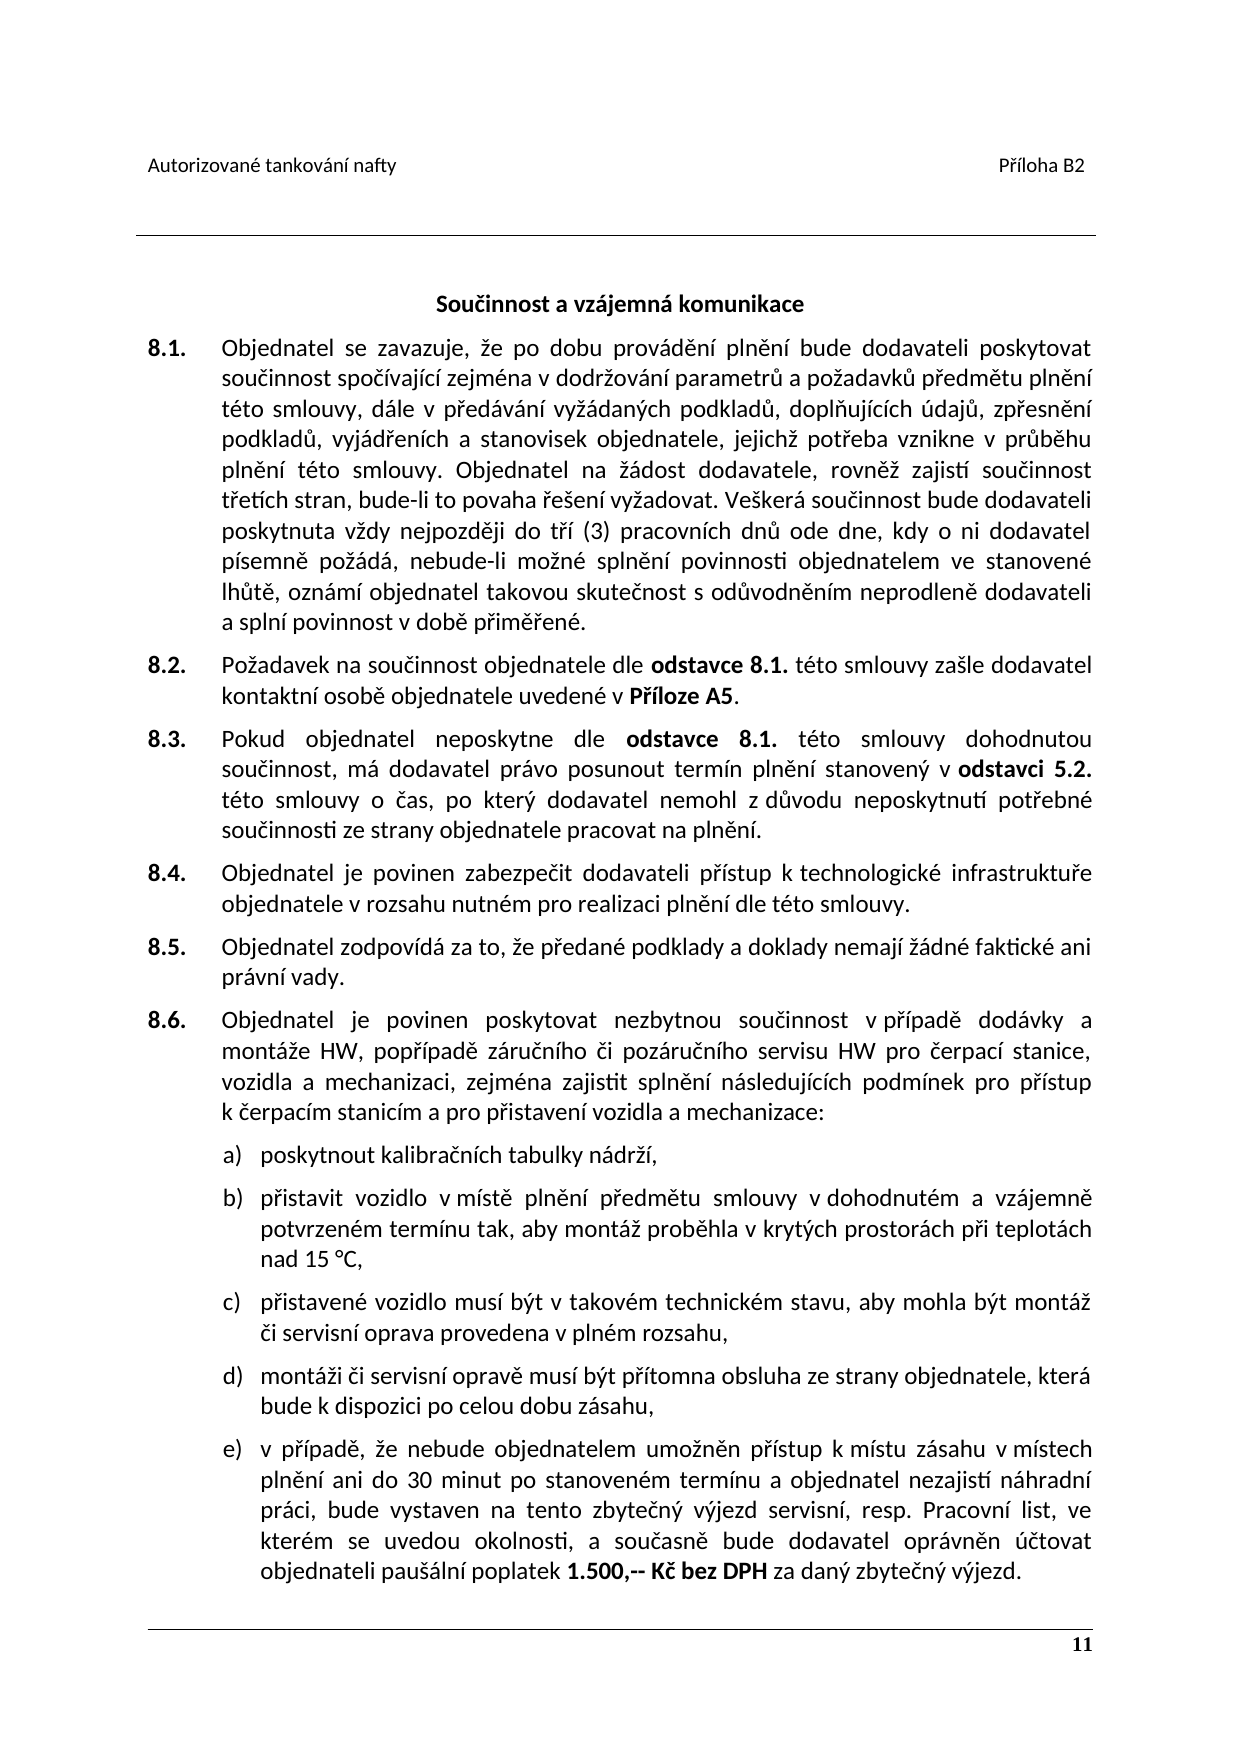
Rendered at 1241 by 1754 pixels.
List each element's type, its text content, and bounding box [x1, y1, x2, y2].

list montáži či servisní opravě musí být přítomna obsluha ze strany objednatele, která bude k dispozici po celou dobu zásahu, [223, 1360, 1093, 1421]
list poskytnout kalibračních tabulky nádrží, [223, 1139, 1093, 1170]
text Součinnost a vzájemná komunikace [148, 289, 1093, 319]
list přistavit vozidlo v místě plnění předmětu smlouvy v dohodnutém a vzájemně potvrzeném termínu tak, aby montáž proběhla v krytých prostorách při teplotách nad 15 °C, [223, 1182, 1093, 1274]
list Pokud objednatel neposkytne dle odstavce 8.1. této smlouvy dohodnutou součinnost, má dodavatel právo posunout termín plnění stanovený v odstavci 5.2. této smlouvy o čas, po který dodavatel nemohl z důvodu neposkytnutí potřebné součinnosti ze strany objednatele pracovat na plnění. [148, 723, 1093, 845]
list Objednatel je povinen poskytovat nezbytnou součinnost v případě dodávky a montáže HW, popřípadě záručního či pozáručního servisu HW pro čerpací stanice, vozidla a mechanizaci, zejména zajistit splnění následujících podmínek pro přístup k čerpacím stanicím a pro přistavení vozidla a mechanizace: [148, 1004, 1093, 1127]
list Objednatel zodpovídá za to, že předané podklady a doklady nemají žádné faktické ani právní vady. [148, 931, 1093, 992]
list přistavené vozidlo musí být v takovém technickém stavu, aby mohla být montáž či servisní oprava provedena v plném rozsahu, [223, 1286, 1093, 1347]
list v případě, že nebude objednatelem umožněn přístup k místu zásahu v místech plnění ani do 30 minut po stanoveném termínu a objednatel nezajistí náhradní práci, bude vystaven na tento zbytečný výjezd servisní, resp. Pracovní list, ve kterém se uvedou okolnosti, a současně bude dodavatel oprávněn účtovat objednateli paušální poplatek 1.500,-- Kč bez DPH za daný zbytečný výjezd. [223, 1433, 1093, 1586]
list Objednatel se zavazuje, že po dobu provádění plnění bude dodavateli poskytovat součinnost spočívající zejména v dodržování parametrů a požadavků předmětu plnění této smlouvy, dále v předávání vyžádaných podkladů, doplňujících údajů, zpřesnění podkladů, vyjádřeních a stanovisek objednatele, jejichž potřeba vznikne v průběhu plnění této smlouvy. Objednatel na žádost dodavatele, rovněž zajistí součinnost třetích stran, bude-li to povaha řešení vyžadovat. Veškerá součinnost bude dodavateli poskytnuta vždy nejpozději do tří (3) pracovních dnů ode dne, kdy o ni dodavatel písemně požádá, nebude-li možné splnění povinnosti objednatelem ve stanovené lhůtě, oznámí objednatel takovou skutečnost s odůvodněním neprodleně dodavateli a splní povinnost v době přiměřené. [148, 332, 1093, 637]
list Požadavek na součinnost objednatele dle odstavce 8.1. této smlouvy zašle dodavatel kontaktní osobě objednatele uvedené v Příloze A5. [148, 649, 1093, 710]
list Objednatel je povinen zabezpečit dodavateli přístup k technologické infrastruktuře objednatele v rozsahu nutném pro realizaci plnění dle této smlouvy. [148, 857, 1093, 918]
